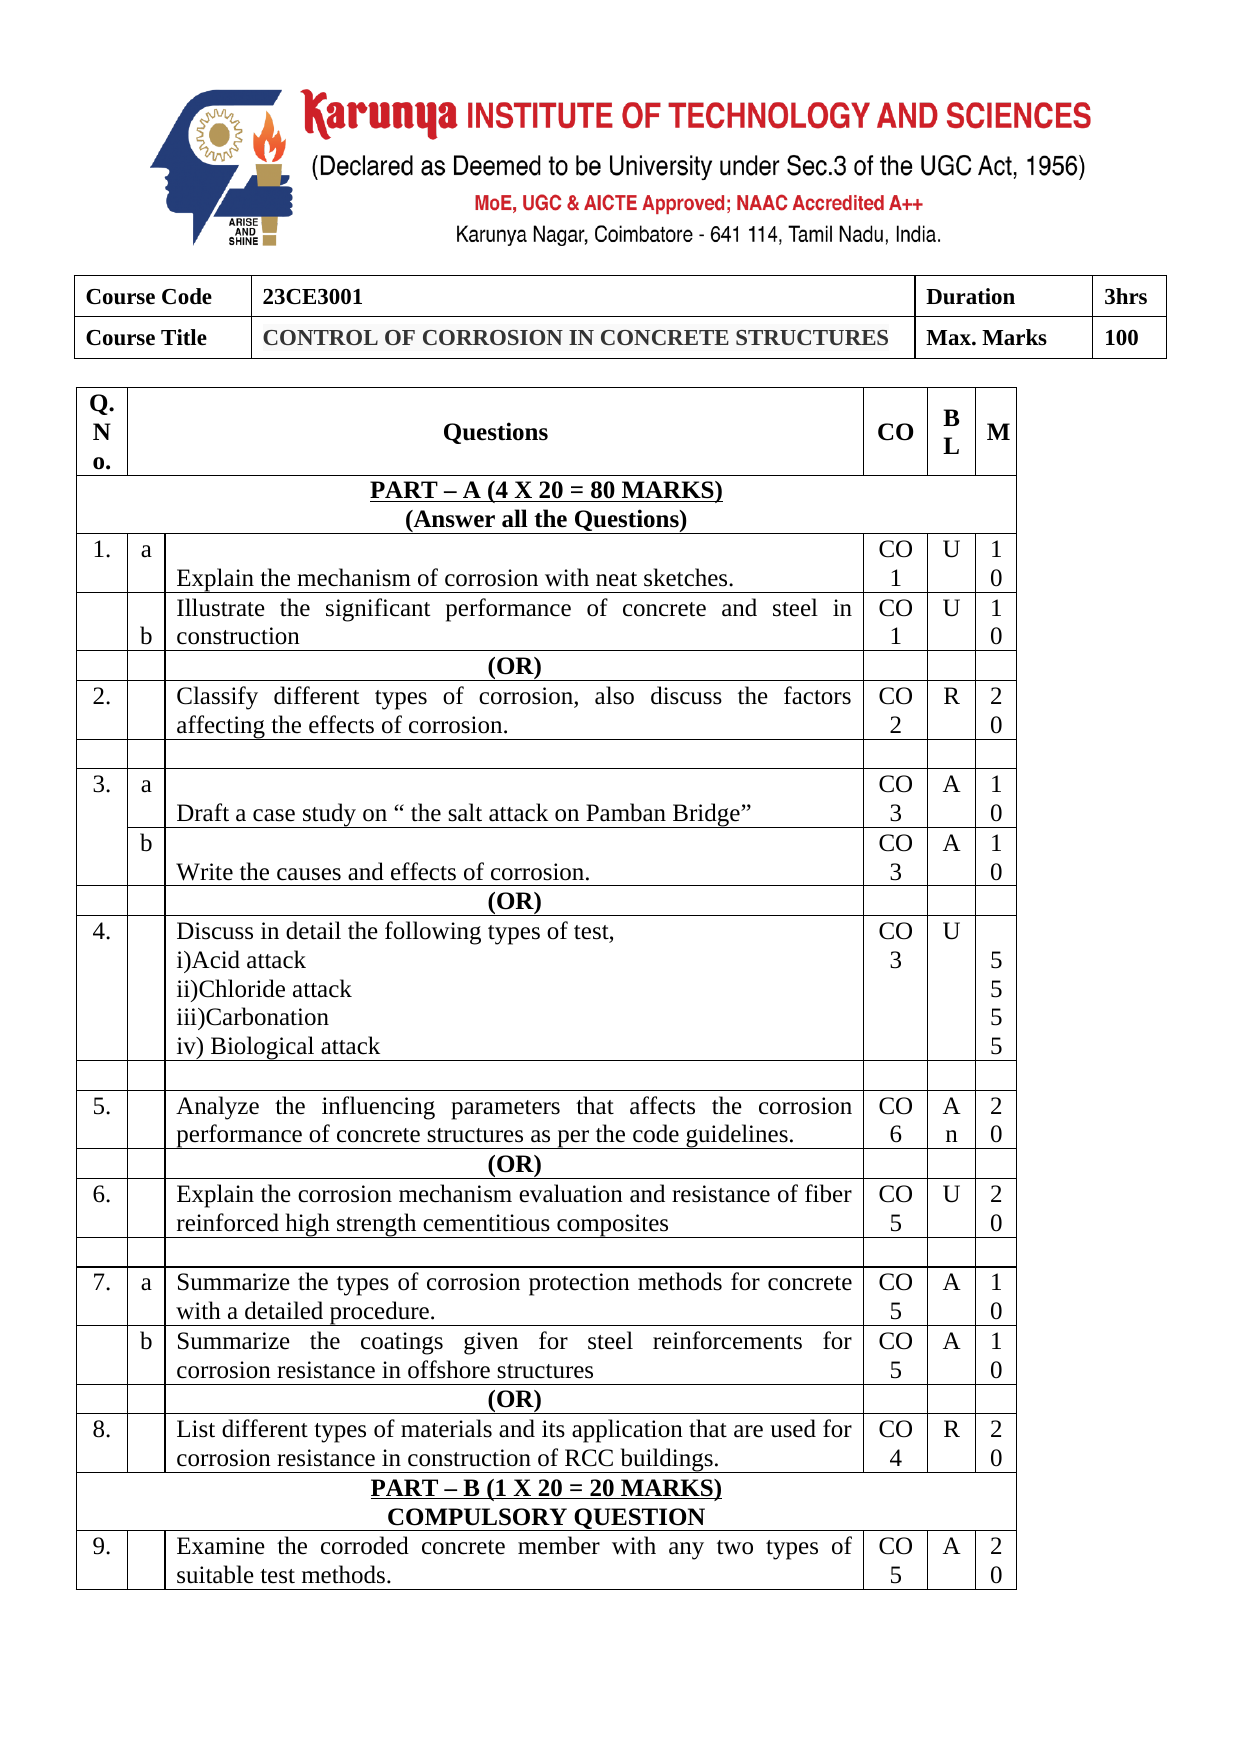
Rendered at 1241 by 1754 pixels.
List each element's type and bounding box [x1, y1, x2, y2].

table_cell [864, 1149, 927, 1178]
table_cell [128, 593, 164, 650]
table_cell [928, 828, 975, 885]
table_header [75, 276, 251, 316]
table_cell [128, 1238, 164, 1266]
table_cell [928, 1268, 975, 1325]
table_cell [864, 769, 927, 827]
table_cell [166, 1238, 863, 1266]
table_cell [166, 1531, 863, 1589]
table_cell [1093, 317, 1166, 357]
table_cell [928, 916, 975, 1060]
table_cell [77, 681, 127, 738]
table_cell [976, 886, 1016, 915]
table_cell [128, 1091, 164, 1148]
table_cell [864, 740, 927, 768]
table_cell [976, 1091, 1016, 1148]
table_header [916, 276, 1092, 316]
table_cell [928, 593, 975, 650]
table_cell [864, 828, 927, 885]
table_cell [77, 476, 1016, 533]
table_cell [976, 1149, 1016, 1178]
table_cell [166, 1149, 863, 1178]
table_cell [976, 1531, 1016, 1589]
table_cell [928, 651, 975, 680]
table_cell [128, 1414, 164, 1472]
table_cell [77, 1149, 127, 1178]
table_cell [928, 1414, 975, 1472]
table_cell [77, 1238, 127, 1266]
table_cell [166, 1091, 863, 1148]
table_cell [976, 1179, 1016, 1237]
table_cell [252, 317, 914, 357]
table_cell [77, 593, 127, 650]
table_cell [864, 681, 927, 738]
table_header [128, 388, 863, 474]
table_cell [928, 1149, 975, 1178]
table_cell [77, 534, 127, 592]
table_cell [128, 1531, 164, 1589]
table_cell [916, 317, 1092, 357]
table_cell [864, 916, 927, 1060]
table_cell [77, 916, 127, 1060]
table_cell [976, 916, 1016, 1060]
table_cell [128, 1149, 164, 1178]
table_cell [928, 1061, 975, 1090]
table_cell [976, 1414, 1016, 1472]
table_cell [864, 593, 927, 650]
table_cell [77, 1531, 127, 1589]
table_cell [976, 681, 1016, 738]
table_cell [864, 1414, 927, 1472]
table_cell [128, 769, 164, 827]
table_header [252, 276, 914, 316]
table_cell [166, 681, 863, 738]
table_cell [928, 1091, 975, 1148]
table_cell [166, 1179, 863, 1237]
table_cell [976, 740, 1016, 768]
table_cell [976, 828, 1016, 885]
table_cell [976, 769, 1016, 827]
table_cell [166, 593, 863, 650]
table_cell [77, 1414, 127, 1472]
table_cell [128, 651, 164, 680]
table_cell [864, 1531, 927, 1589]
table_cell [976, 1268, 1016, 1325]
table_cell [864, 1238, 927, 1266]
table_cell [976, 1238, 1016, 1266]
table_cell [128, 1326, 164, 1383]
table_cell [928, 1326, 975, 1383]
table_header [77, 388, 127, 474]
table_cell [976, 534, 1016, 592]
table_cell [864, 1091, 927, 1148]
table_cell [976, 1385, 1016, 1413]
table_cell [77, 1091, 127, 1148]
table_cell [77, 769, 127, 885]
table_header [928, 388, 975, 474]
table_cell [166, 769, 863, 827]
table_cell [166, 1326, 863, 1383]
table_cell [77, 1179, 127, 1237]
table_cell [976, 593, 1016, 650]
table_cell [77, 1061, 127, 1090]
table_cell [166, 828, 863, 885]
picture [150, 89, 1091, 246]
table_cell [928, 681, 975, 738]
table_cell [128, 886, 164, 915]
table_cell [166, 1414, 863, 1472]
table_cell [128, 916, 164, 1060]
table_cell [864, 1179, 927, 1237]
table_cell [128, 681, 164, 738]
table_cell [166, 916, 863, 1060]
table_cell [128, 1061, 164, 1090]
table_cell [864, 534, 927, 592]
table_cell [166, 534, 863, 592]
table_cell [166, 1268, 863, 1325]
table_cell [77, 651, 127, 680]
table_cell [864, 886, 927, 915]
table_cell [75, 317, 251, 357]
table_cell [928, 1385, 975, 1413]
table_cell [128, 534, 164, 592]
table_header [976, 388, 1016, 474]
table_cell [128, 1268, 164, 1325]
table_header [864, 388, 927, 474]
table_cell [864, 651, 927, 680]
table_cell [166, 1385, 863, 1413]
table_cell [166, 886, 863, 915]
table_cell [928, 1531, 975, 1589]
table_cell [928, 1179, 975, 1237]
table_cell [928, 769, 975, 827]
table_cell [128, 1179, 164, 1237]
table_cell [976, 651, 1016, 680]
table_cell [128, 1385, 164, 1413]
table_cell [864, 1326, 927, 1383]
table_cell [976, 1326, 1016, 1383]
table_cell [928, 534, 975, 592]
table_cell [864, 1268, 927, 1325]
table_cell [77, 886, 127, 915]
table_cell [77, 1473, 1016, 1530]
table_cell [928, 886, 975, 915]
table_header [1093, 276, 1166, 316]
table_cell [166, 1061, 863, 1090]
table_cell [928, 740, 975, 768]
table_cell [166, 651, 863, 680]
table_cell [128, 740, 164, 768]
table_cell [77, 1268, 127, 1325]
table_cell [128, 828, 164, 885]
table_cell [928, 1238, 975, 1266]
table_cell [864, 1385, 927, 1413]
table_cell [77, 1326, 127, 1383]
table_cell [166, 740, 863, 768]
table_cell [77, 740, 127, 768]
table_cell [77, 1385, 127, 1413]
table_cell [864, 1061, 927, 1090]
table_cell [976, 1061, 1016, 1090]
